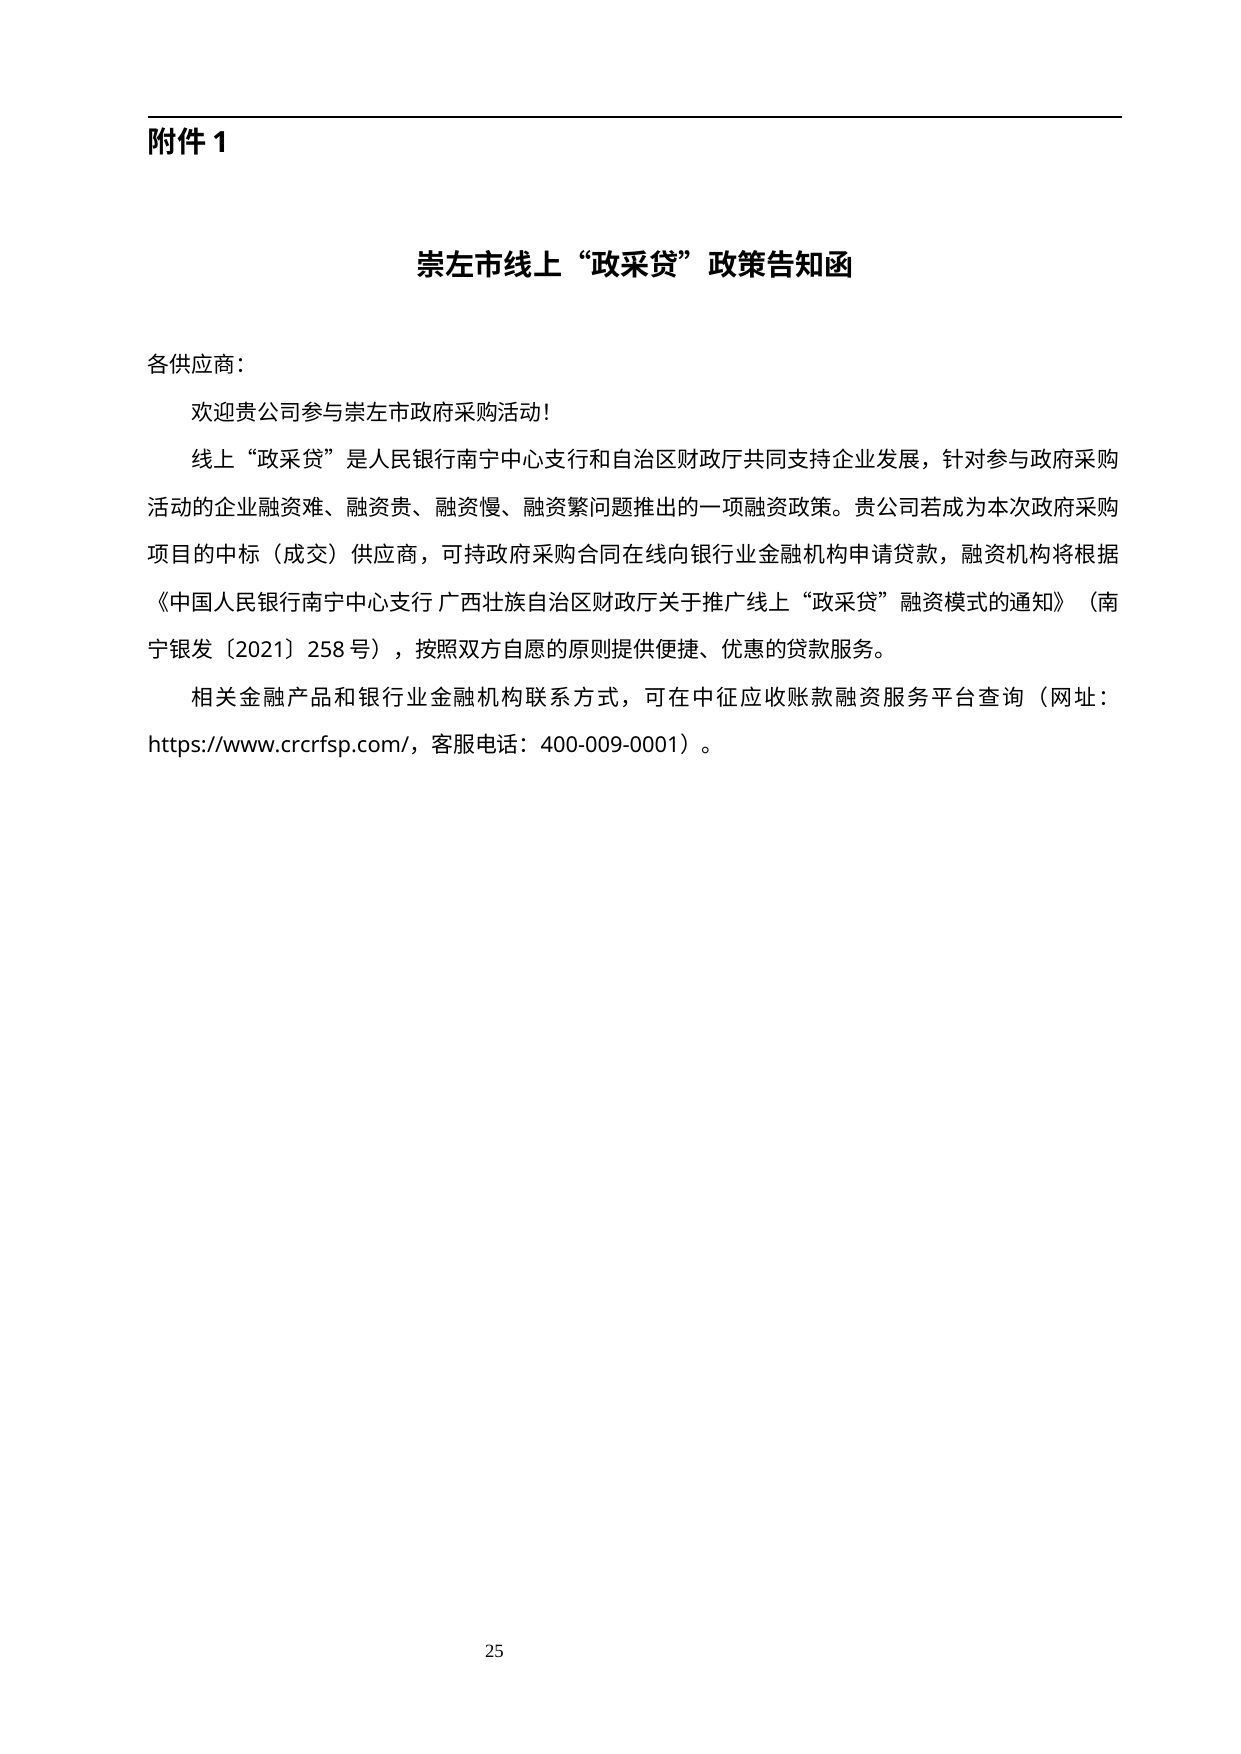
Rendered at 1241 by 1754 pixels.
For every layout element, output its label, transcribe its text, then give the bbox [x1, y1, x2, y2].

text 相关金融产品和银行业金融机构联系方式，可在中征应收账款融资服务平台查询（网址：https://www.crcrfsp.com/，客服电话：400-009-0001）。 [148, 680, 1122, 759]
text 各供应商： [148, 347, 1122, 379]
text 欢迎贵公司参与崇左市政府采购活动！ [148, 394, 1122, 426]
text 附件1 [148, 118, 1122, 161]
text 线上“政采贷”是人民银行南宁中心支行和自治区财政厅共同支持企业发展，针对参与政府采购活动的企业融资难、融资贵、融资慢、融资繁问题推出的一项融资政策。贵公司若成为本次政府采购项目的中标（成交）供应商，可持政府采购合同在线向银行业金融机构申请贷款，融资机构将根据《中国人民银行南宁中心支行 广西壮族自治区财政厅关于推广线上“政采贷”融资模式的通知》（南宁银发〔2021〕258号），按照双方自愿的原则提供便捷、优惠的贷款服务。 [148, 442, 1122, 664]
text 崇左市线上“政采贷”政策告知函 [148, 241, 1122, 283]
